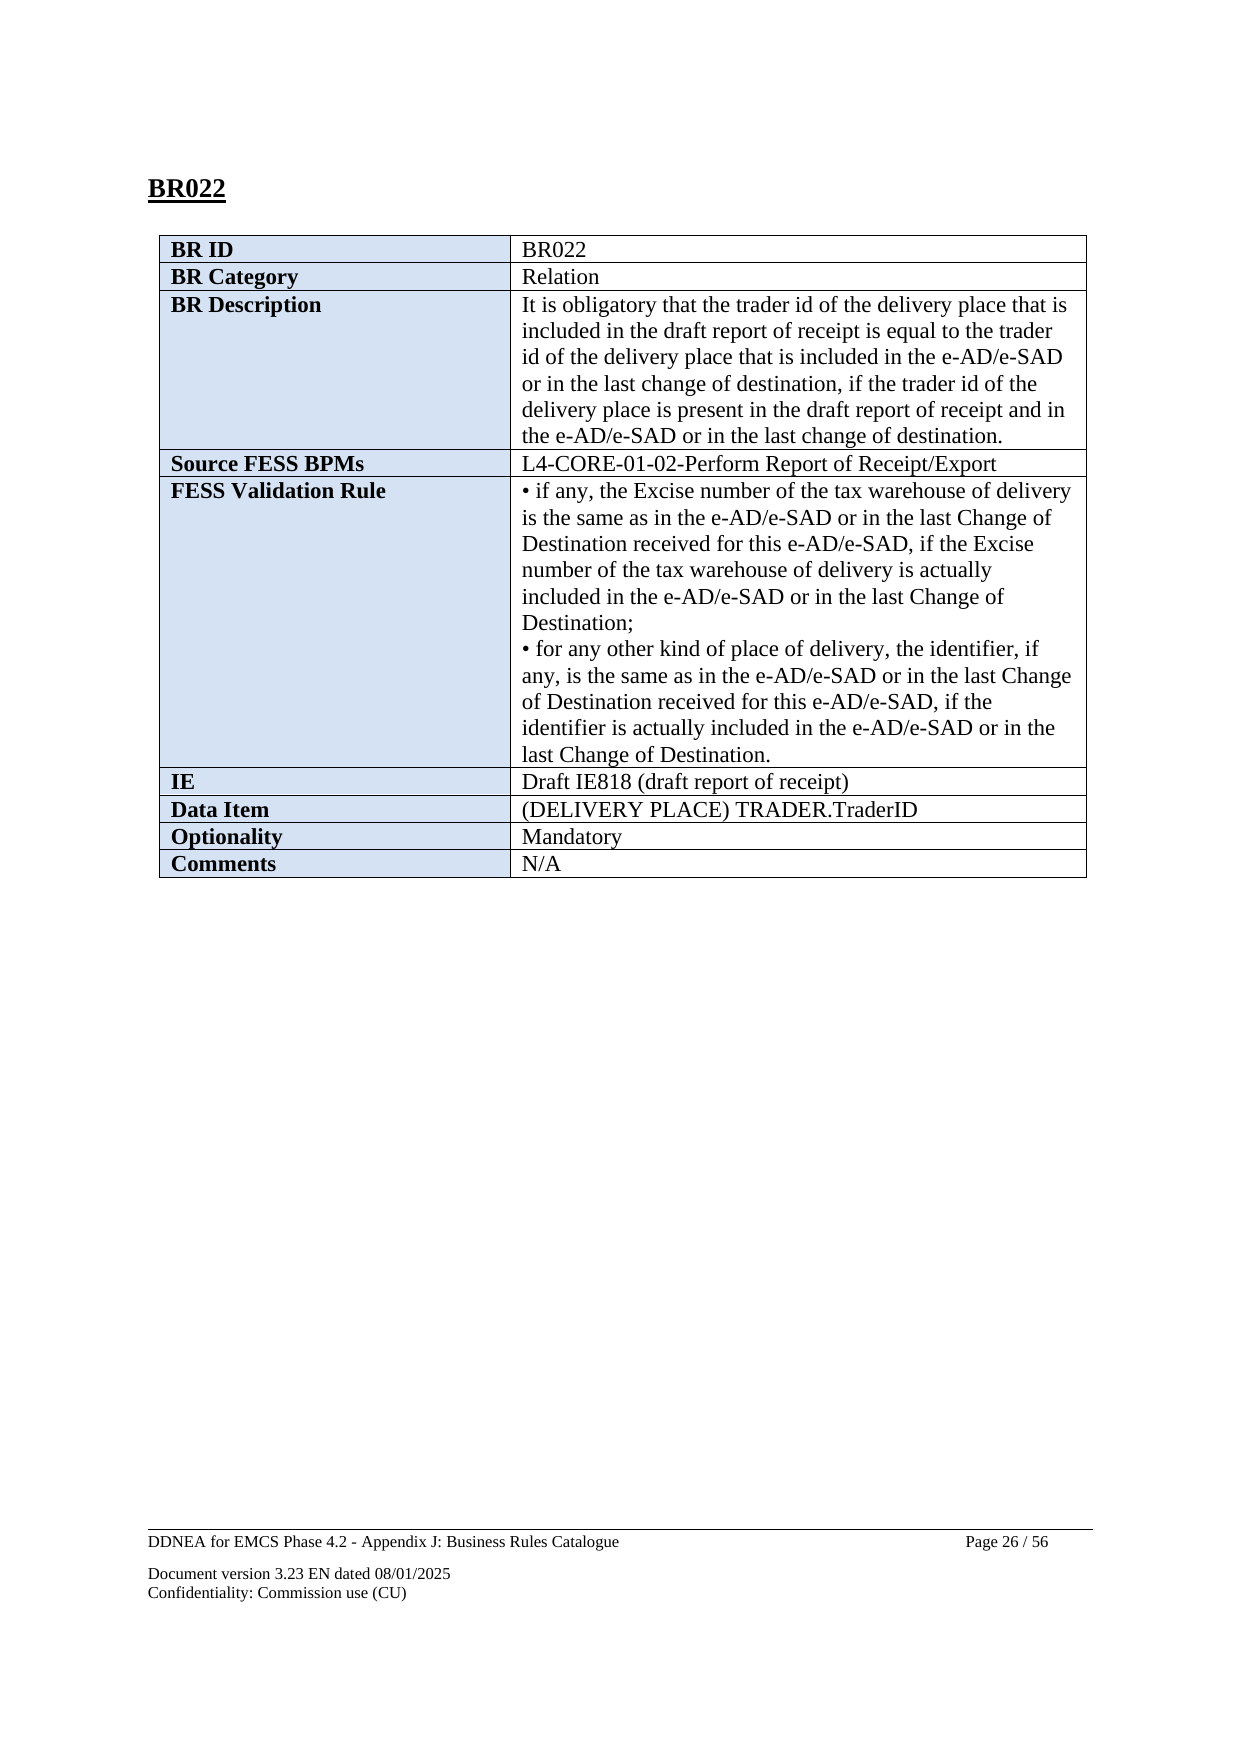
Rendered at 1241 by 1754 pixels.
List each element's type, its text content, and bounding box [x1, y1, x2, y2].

table_cell N/A [511, 850, 1086, 877]
table_cell Mandatory [511, 823, 1086, 849]
table_cell L4-CORE-01-02-Perform Report of Receipt/Export [511, 450, 1086, 476]
text BR022 [148, 173, 1093, 204]
table_cell Comments [160, 850, 510, 877]
table_cell Optionality [160, 823, 510, 849]
table_cell Relation [511, 263, 1086, 290]
table_cell (DELIVERY PLACE) TRADER.TraderID [511, 796, 1086, 822]
table_header BR ID [160, 236, 510, 262]
table_cell FESS Validation Rule [160, 477, 510, 767]
table_cell It is obligatory that the trader id of the delivery place that is included in the draft report of receipt is equal to the trader id of the delivery place that is included in the e-AD/e-SAD or in the last change of destination, if the trader id of the delivery place is present in the draft report of receipt and in the e-AD/e-SAD or in the last change of destination. [511, 291, 1086, 449]
table_cell Data Item [160, 796, 510, 822]
table_cell BR Description [160, 291, 510, 449]
table_cell Draft IE818 (draft report of receipt) [511, 768, 1086, 794]
table_cell • if any, the Excise number of the tax warehouse of delivery is the same as in the e-AD/e-SAD or in the last Change of Destination received for this e-AD/e-SAD, if the Excise number of the tax warehouse of delivery is actually included in the e-AD/e-SAD or in the last Change of Destination; • for any other kind of place of delivery, the identifier, if any, is the same as in the e-AD/e-SAD or in the last Change of Destination received for this e-AD/e-SAD, if the identifier is actually included in the e-AD/e-SAD or in the last Change of Destination. [511, 477, 1086, 767]
table_header BR022 [511, 236, 1086, 262]
table_cell Source FESS BPMs [160, 450, 510, 476]
table_cell IE [160, 768, 510, 794]
table_cell BR Category [160, 263, 510, 290]
